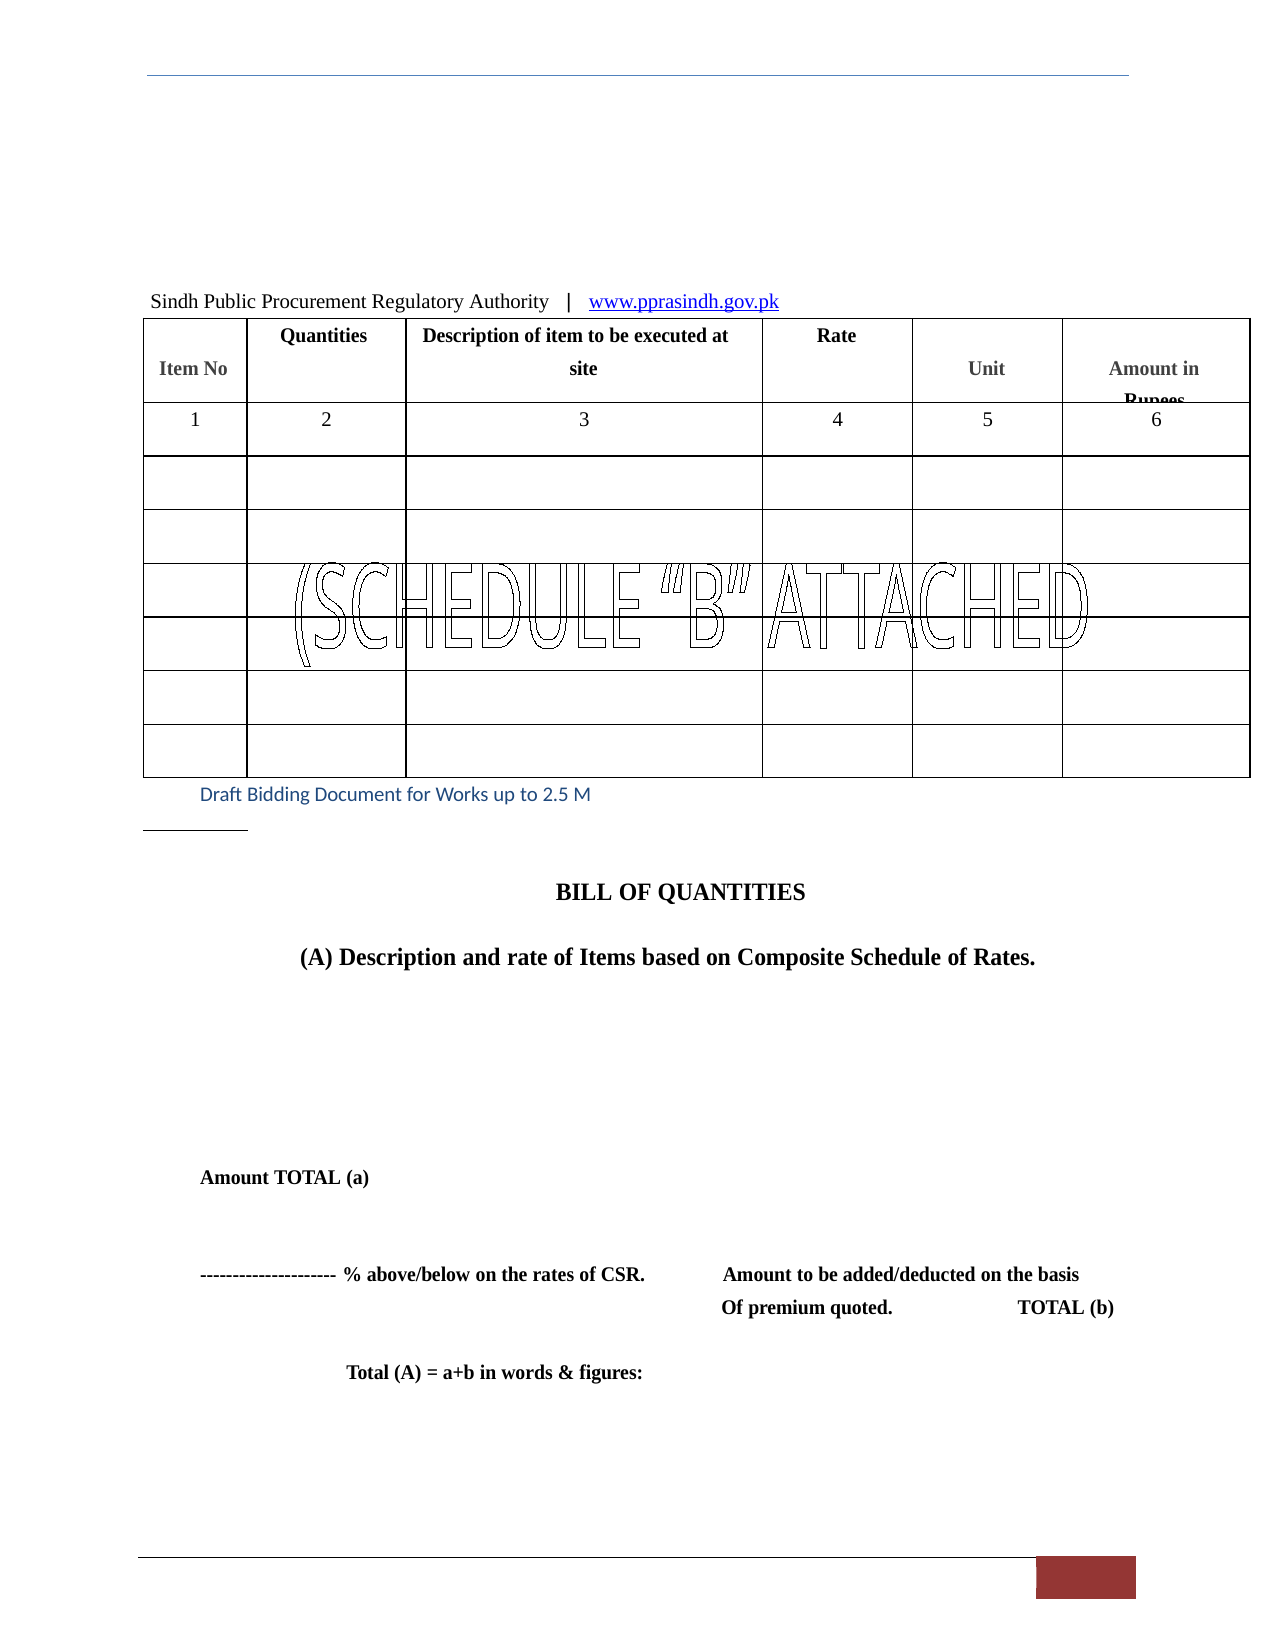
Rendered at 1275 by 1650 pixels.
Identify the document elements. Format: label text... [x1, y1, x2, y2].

text Total (A) = a+b in words & figures: [200, 1355, 1169, 1388]
text --------------------- % above/below on the rates of CSR. Amount to be added/deducted on the basis [200, 1258, 1169, 1290]
table_header Description of item to be executed at site [407, 319, 762, 401]
table_cell [248, 618, 405, 670]
table_cell [1063, 618, 1249, 670]
table_header Item No [144, 319, 246, 401]
table_cell [248, 725, 405, 777]
table_cell 5 [913, 403, 1062, 455]
table_cell 3 [407, 403, 762, 455]
table_cell [248, 564, 405, 616]
table_cell [913, 510, 1062, 562]
text Sindh Public Procurement Regulatory Authority | www.pprasindh.gov.pk 11 [150, 285, 1169, 317]
table_cell [763, 510, 912, 562]
table_cell [763, 671, 912, 723]
table_cell [1063, 725, 1249, 777]
table_header Rate [763, 319, 912, 401]
table_cell [763, 725, 912, 777]
table_cell [1063, 671, 1249, 723]
text Draft Bidding Document for Works up to 2.5 M [200, 778, 1169, 811]
table_cell [763, 564, 912, 616]
table_cell [248, 457, 405, 509]
table_cell [407, 457, 762, 509]
table_cell [407, 564, 762, 616]
table_cell [1063, 457, 1249, 509]
table_header Amount in Rupees [1063, 319, 1249, 401]
table_cell 6 [1063, 403, 1249, 455]
table_cell [913, 671, 1062, 723]
table_cell [913, 725, 1062, 777]
table_cell [248, 671, 405, 723]
table_cell [407, 725, 762, 777]
table_cell [763, 618, 912, 670]
table_cell [144, 671, 246, 723]
table_cell [913, 618, 1062, 670]
table_cell 2 [248, 403, 405, 455]
table_cell [913, 564, 1062, 616]
text (A) Description and rate of Items based on Composite Schedule of Rates. [200, 941, 1169, 973]
table_cell [144, 618, 246, 670]
table_cell 4 [763, 403, 912, 455]
table_cell [1063, 510, 1249, 562]
table_header Quantities [248, 319, 405, 401]
table_cell [407, 618, 762, 670]
table_cell [144, 725, 246, 777]
table_cell [144, 510, 246, 562]
table_cell [407, 671, 762, 723]
table_cell [763, 457, 912, 509]
table_cell [913, 457, 1062, 509]
text Of premium quoted. TOTAL (b) [200, 1290, 1169, 1323]
text BILL OF QUANTITIES [200, 876, 1169, 908]
table_header Unit [913, 319, 1062, 401]
table_cell [144, 564, 246, 616]
table_cell [248, 510, 405, 562]
table_cell [1063, 564, 1249, 616]
table_cell [407, 510, 762, 562]
table_cell 1 [144, 403, 246, 455]
text Amount TOTAL (a) [200, 1160, 1169, 1193]
table_cell [144, 457, 246, 509]
